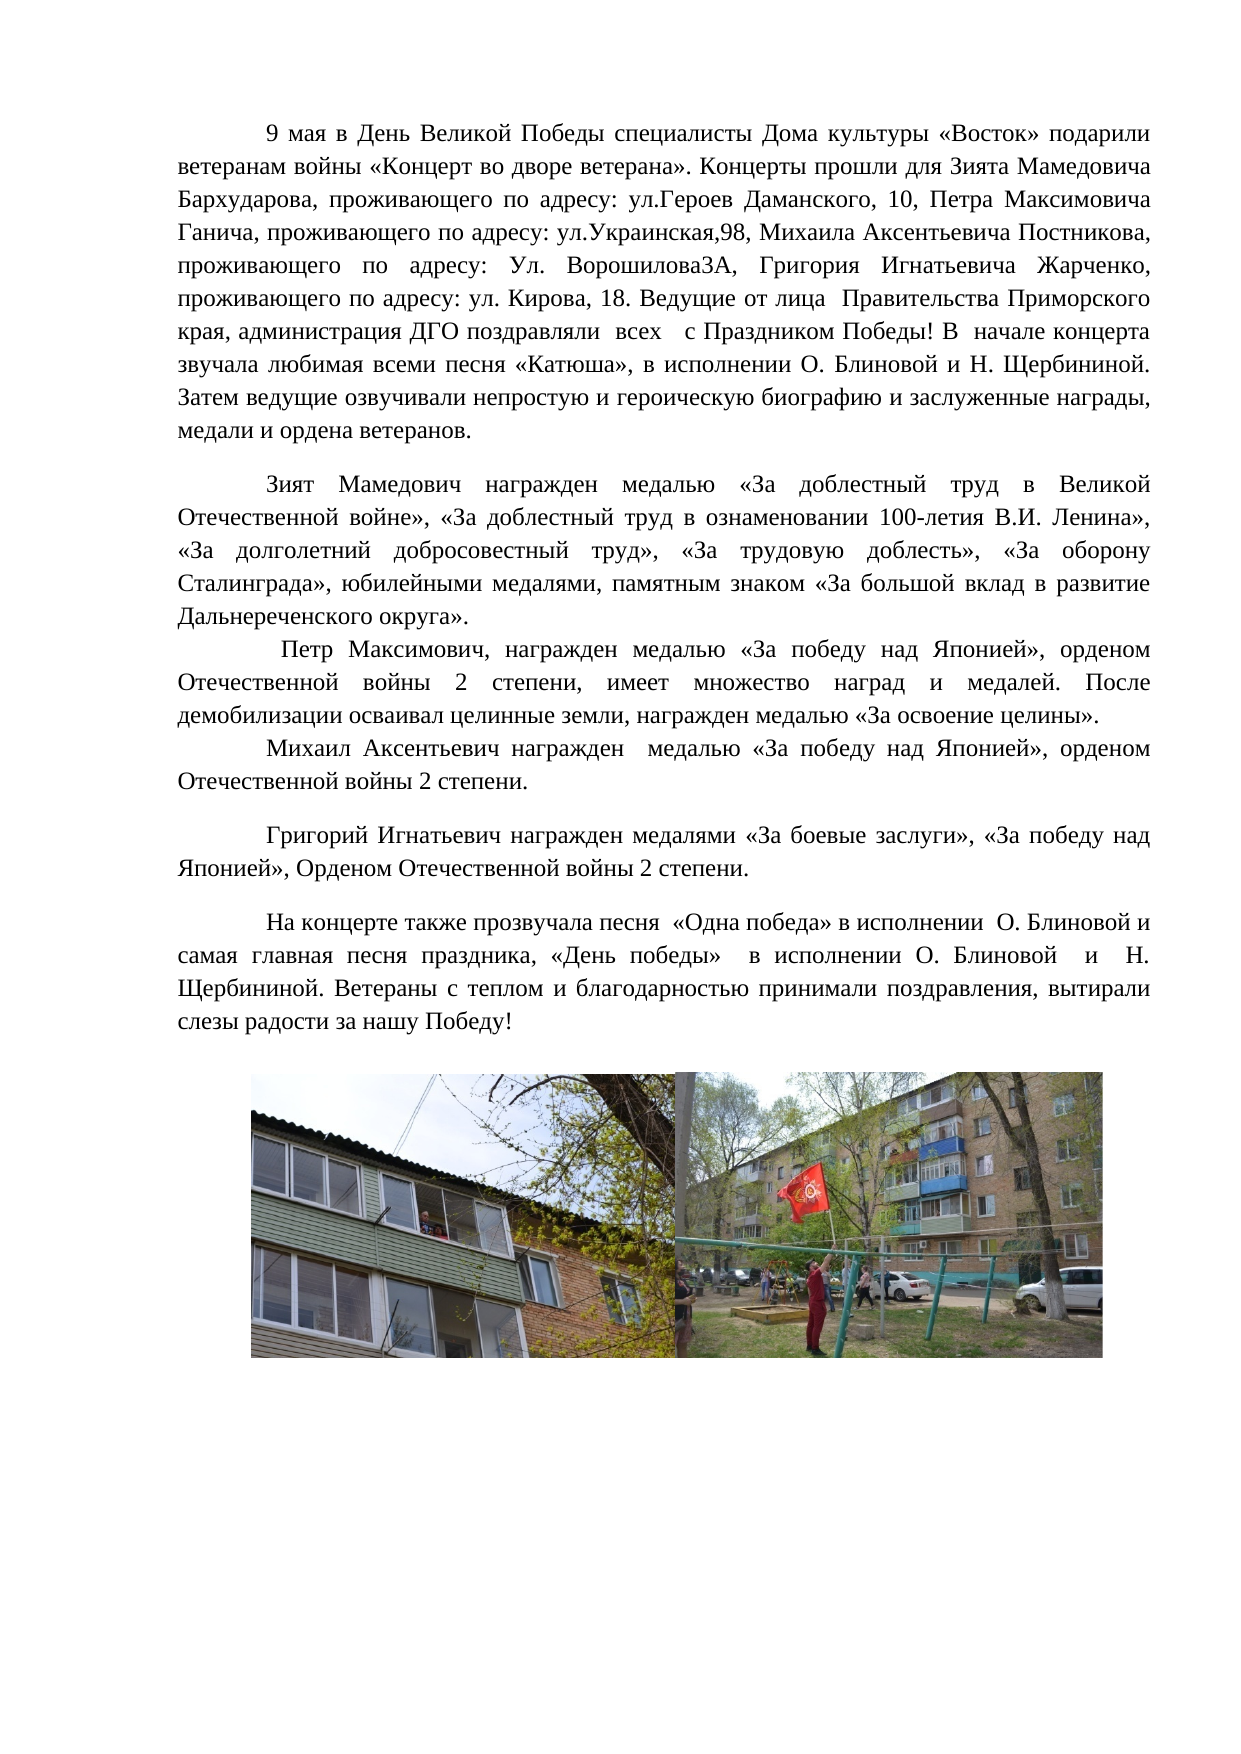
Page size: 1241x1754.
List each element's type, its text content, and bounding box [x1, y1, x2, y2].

text Михаил Аксентьевич награжден медалью «За победу над Японией», орденом Отечественной войны 2 степени. [177, 733, 1152, 795]
text Григорий Игнатьевич награжден медалями «За боевые заслуги», «За победу над Японией», Орденом Отечественной войны 2 степени. [177, 820, 1152, 882]
text На концерте также прозвучала песня «Одна победа» в исполнении О. Блиновой и самая главная песня праздника, «День победы» в исполнении О. Блиновой и Н. Щербининой. Ветераны с теплом и благодарностью принимали поздравления, вытирали слезы радости за нашу Победу! [177, 907, 1152, 1035]
text Петр Максимович, награжден медалью «За победу над Японией», орденом Отечественной войны 2 степени, имеет множество наград и медалей. После демобилизации осваивал целинные земли, награжден медалью «За освоение целины». [177, 634, 1152, 729]
text 9 мая в День Великой Победы специалисты Дома культуры «Восток» подарили ветеранам войны «Концерт во дворе ветерана». Концерты прошли для Зията Мамедовича Бархударова, проживающего по адресу: ул.Героев Даманского, 10, Петра Максимовича Ганича, проживающего по адресу: ул.Украинская,98, Михаила Аксентьевича Постникова, проживающего по адресу: Ул. Ворошилова3А, Григория Игнатьевича Жарченко, проживающего по адресу: ул. Кирова, 18. Ведущие от лица Правительства Приморского края, администрация ДГО поздравляли всех с Праздником Победы! В начале концерта звучала любимая всеми песня «Катюша», в исполнении О. Блиновой и Н. Щербининой. Затем ведущие озвучивали непростую и героическую биографию и заслуженные награды, медали и ордена ветеранов. [177, 118, 1152, 444]
picture [251, 1072, 1103, 1358]
text Зият Мамедович награжден медалью «За доблестный труд в Великой Отечественной войне», «За доблестный труд в ознаменовании 100-летия В.И. Ленина», «За долголетний добросовестный труд», «За трудовую доблесть», «За оборону Сталинграда», юбилейными медалями, памятным знаком «За большой вклад в развитие Дальнереченского округа». [177, 469, 1152, 630]
